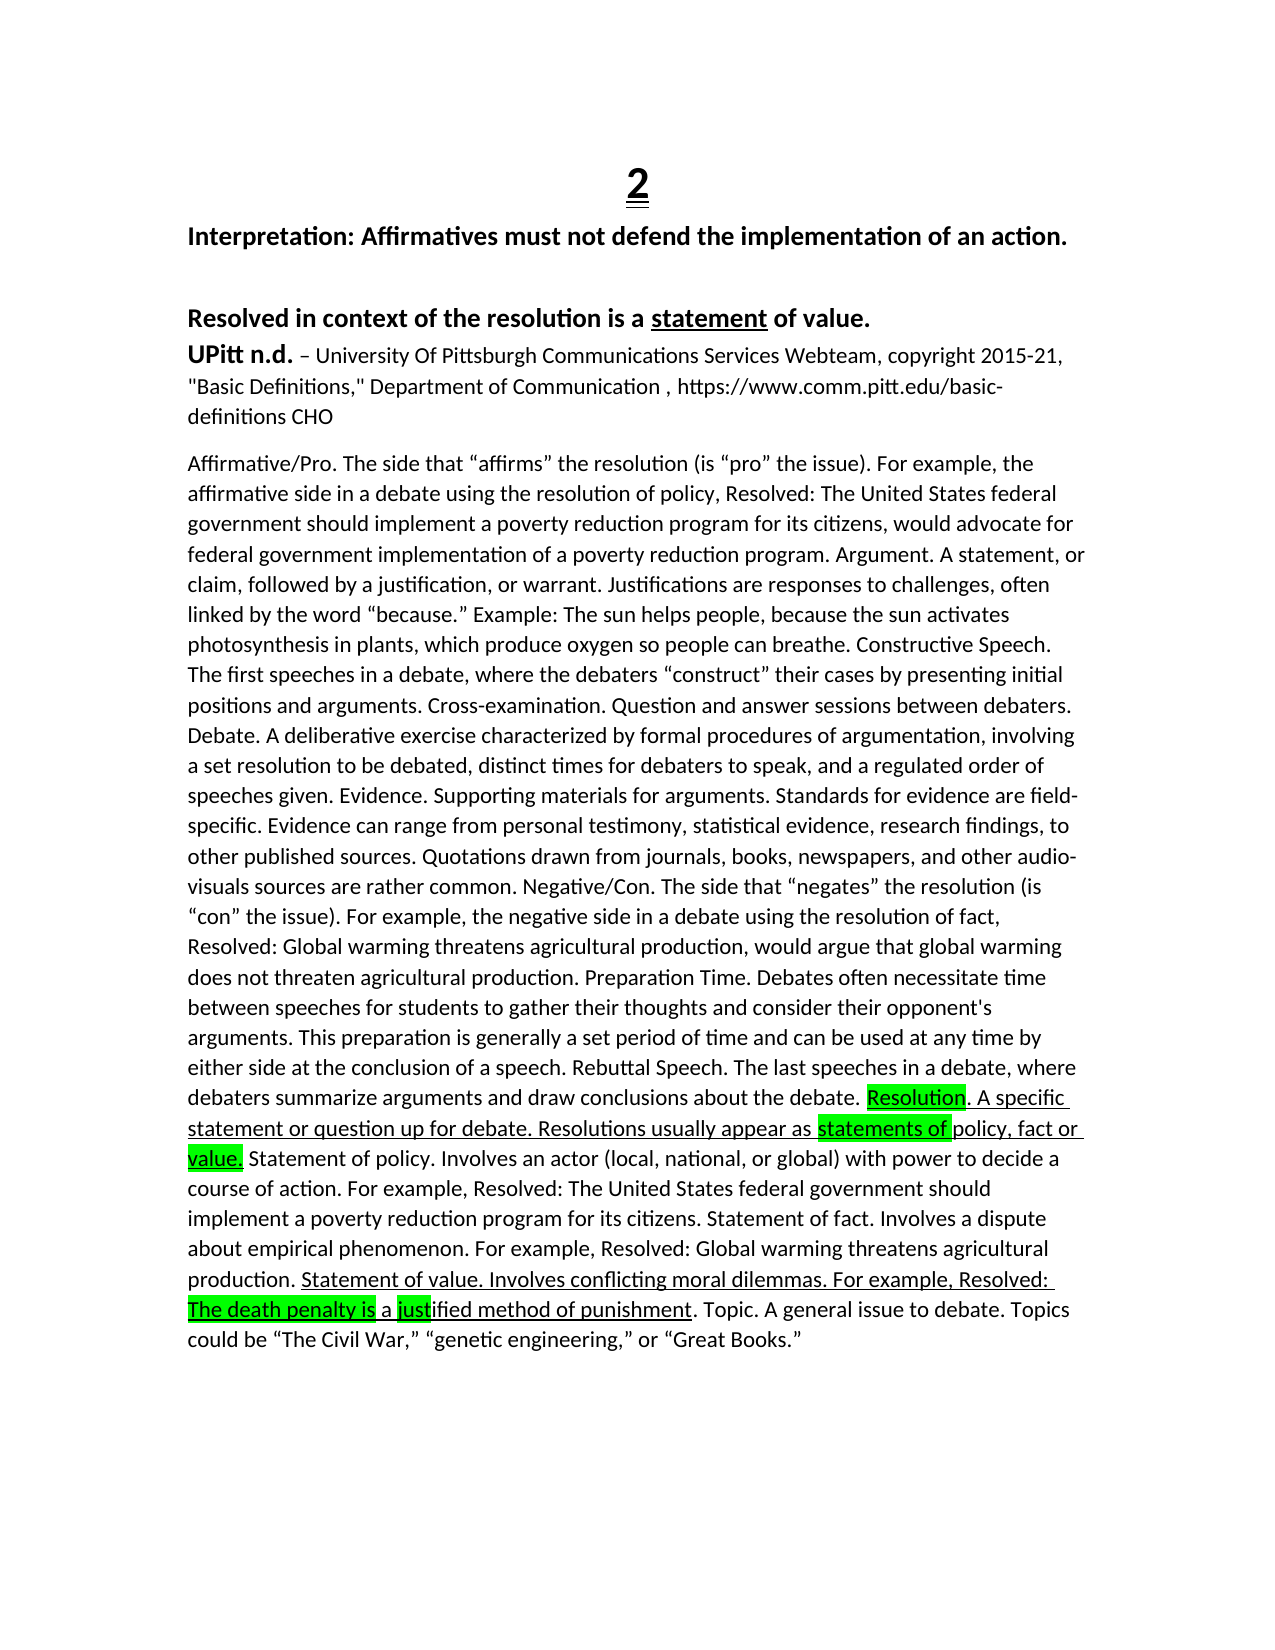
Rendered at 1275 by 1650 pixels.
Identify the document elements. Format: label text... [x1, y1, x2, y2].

subtitle 2 [187, 154, 1087, 210]
subtitle Interpretation: Affirmatives must not defend the implementation of an action. [187, 219, 1087, 252]
text Affirmative/Pro. The side that “affirms” the resolution (is “pro” the issue). For example, the affirmative side in a debate using the resolution of policy, Resolved: The United States federal government should implement a poverty reduction program for its citizens, would advocate for federal government implementation of a poverty reduction program. Argument. A statement, or claim, followed by a justification, or warrant. Justifications are responses to challenges, often linked by the word “because.” Example: The sun helps people, because the sun activates photosynthesis in plants, which produce oxygen so people can breathe. Constructive Speech. The first speeches in a debate, where the debaters “construct” their cases by presenting initial positions and arguments. Cross-examination. Question and answer sessions between debaters. Debate. A deliberative exercise characterized by formal procedures of argumentation, involving a set resolution to be debated, distinct times for debaters to speak, and a regulated order of speeches given. Evidence. Supporting materials for arguments. Standards for evidence are field-specific. Evidence can range from personal testimony, statistical evidence, research findings, to other published sources. Quotations drawn from journals, books, newspapers, and other audio-visuals sources are rather common. Negative/Con. The side that “negates” the resolution (is “con” the issue). For example, the negative side in a debate using the resolution of fact, Resolved: Global warming threatens agricultural production, would argue that global warming does not threaten agricultural production. Preparation Time. Debates often necessitate time between speeches for students to gather their thoughts and consider their opponent's arguments. This preparation is generally a set period of time and can be used at any time by either side at the conclusion of a speech. Rebuttal Speech. The last speeches in a debate, where debaters summarize arguments and draw conclusions about the debate. Resolution. A specific statement or question up for debate. Resolutions usually appear as statements of policy, fact or value. Statement of policy. Involves an actor (local, national, or global) with power to decide a course of action. For example, Resolved: The United States federal government should implement a poverty reduction program for its citizens. Statement of fact. Involves a dispute about empirical phenomenon. For example, Resolved: Global warming threatens agricultural production. Statement of value. Involves conflicting moral dilemmas. For example, Resolved: The death penalty is a justified method of punishment. Topic. A general issue to debate. Topics could be “The Civil War,” “genetic engineering,” or “Great Books.” [187, 449, 1087, 1353]
subtitle Resolved in context of the resolution is a statement of value. [187, 301, 1087, 334]
text UPitt n.d. – University Of Pittsburgh Communications Services Webteam, copyright 2015-21, "Basic Definitions," Department of Communication , https://www.comm.pitt.edu/basic-definitions CHO [187, 337, 1087, 430]
